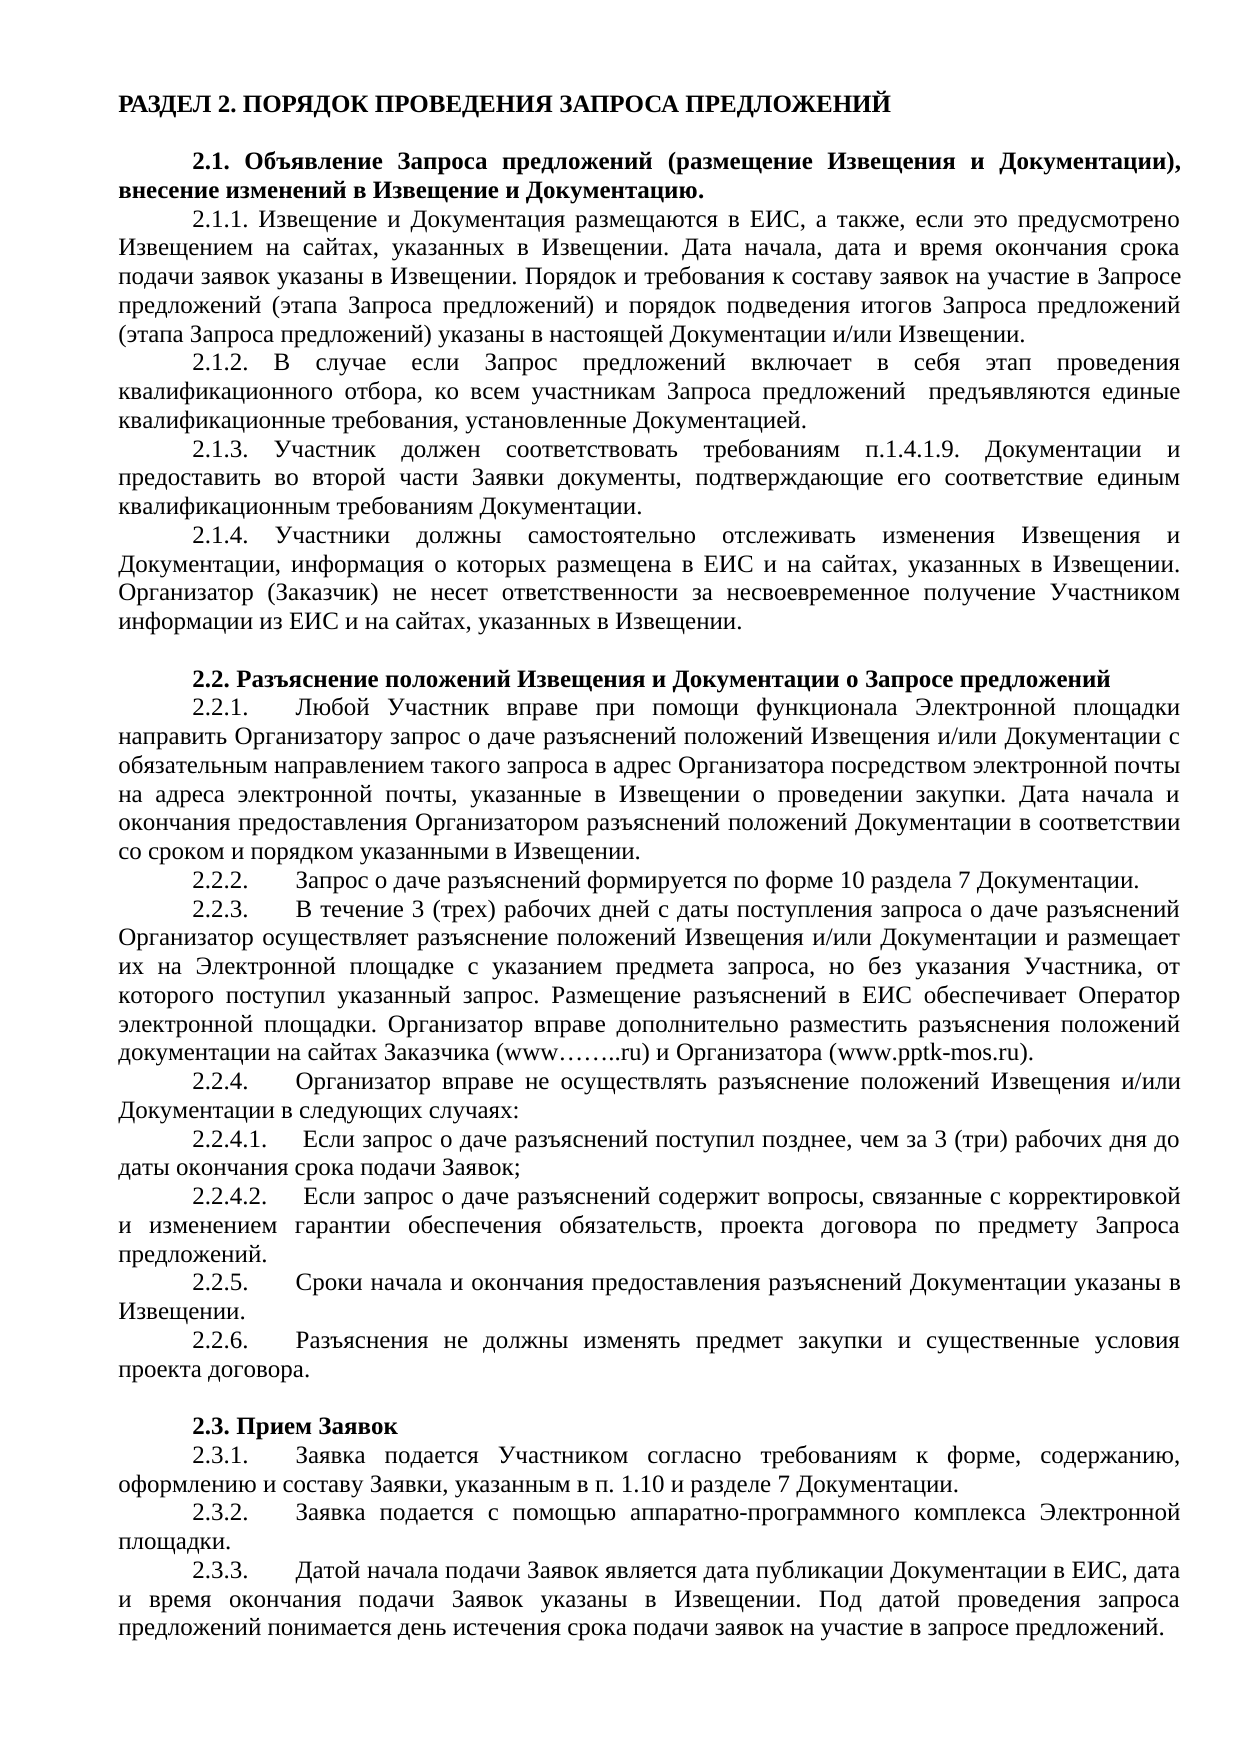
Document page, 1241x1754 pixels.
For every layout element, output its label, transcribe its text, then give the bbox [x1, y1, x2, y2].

list 2.1.4. Участники должны самостоятельно отслеживать изменения Извещения и Документации, информация о которых размещена в ЕИС и на сайтах, указанных в Извещении. Организатор (Заказчик) не несет ответственности за несвоевременное получение Участником информации из ЕИС и на сайтах, указанных в Извещении. [118, 520, 1181, 635]
list 2.1.3. Участник должен соответствовать требованиям п.1.4.1.9. Документации и предоставить во второй части Заявки документы, подтверждающие его соответствие единым квалификационным требованиям Документации. [118, 434, 1181, 520]
list Любой Участник вправе при помощи функционала Электронной площадки направить Организатору запрос о даче разъяснений положений Извещения и/или Документации с обязательным направлением такого запроса в адрес Организатора посредством электронной почты на адреса электронной почты, указанные в Извещении о проведении закупки. Дата начала и окончания предоставления Организатором разъяснений положений Документации в соответствии со сроком и порядком указанными в Извещении. [118, 692, 1181, 865]
list В течение 3 (трех) рабочих дней с даты поступления запроса о даче разъяснений Организатор осуществляет разъяснение положений Извещения и/или Документации и размещает их на Электронной площадке с указанием предмета запроса, но без указания Участника, от которого поступил указанный запрос. Размещение разъяснений в ЕИС обеспечивает Оператор электронной площадки. Организатор вправе дополнительно разместить разъяснения положений документации на сайтах Заказчика (www……..ru) и Организатора (www.pptk-mos.ru). [118, 894, 1181, 1066]
list Если запрос о даче разъяснений поступил позднее, чем за 3 (три) рабочих дня до даты окончания срока подачи Заявок; [118, 1124, 1181, 1181]
list Разъяснение положений Извещения и Документации о Запросе предложений [118, 664, 1181, 692]
list 2.1.2. В случае если Запрос предложений включает в себя этап проведения квалификационного отбора, ко всем участникам Запроса предложений предъявляются единые квалификационные требования, установленные Документацией. [118, 347, 1181, 434]
list Запрос о даче разъяснений формируется по форме 10 раздела 7 Документации. [118, 865, 1181, 894]
list Если запрос о даче разъяснений содержит вопросы, связанные с корректировкой и изменением гарантии обеспечения обязательств, проекта договора по предмету Запроса предложений. [118, 1181, 1181, 1267]
list Разъяснения не должны изменять предмет закупки и существенные условия проекта договора. [118, 1325, 1181, 1382]
list Сроки начала и окончания предоставления разъяснений Документации указаны в Извещении. [118, 1267, 1181, 1325]
list 2.1. Объявление Запроса предложений (размещение Извещения и Документации), внесение изменений в Извещение и Документацию. [118, 146, 1181, 204]
subtitle РАЗДЕЛ 2. ПОРЯДОК ПРОВЕДЕНИЯ ЗАПРОСА ПРЕДЛОЖЕНИЙ [118, 89, 1181, 117]
list Прием Заявок [118, 1411, 1181, 1440]
list Заявка подается Участником согласно требованиям к форме, содержанию, оформлению и составу Заявки, указанным в п. 1.10 и разделе 7 Документации. [118, 1440, 1181, 1497]
list Организатор вправе не осуществлять разъяснение положений Извещения и/или Документации в следующих случаях: [118, 1066, 1181, 1124]
list 2.1.1. Извещение и Документация размещаются в ЕИС, а также, если это предусмотрено Извещением на сайтах, указанных в Извещении. Дата начала, дата и время окончания срока подачи заявок указаны в Извещении. Порядок и требования к составу заявок на участие в Запросе предложений (этапа Запроса предложений) и порядок подведения итогов Запроса предложений (этапа Запроса предложений) указаны в настоящей Документации и/или Извещении. [118, 204, 1181, 347]
list Заявка подается с помощью аппаратно-программного комплекса Электронной площадки. [118, 1497, 1181, 1555]
list Датой начала подачи Заявок является дата публикации Документации в ЕИС, дата и время окончания подачи Заявок указаны в Извещении. Под датой проведения запроса предложений понимается день истечения срока подачи заявок на участие в запросе предложений. [118, 1555, 1181, 1641]
